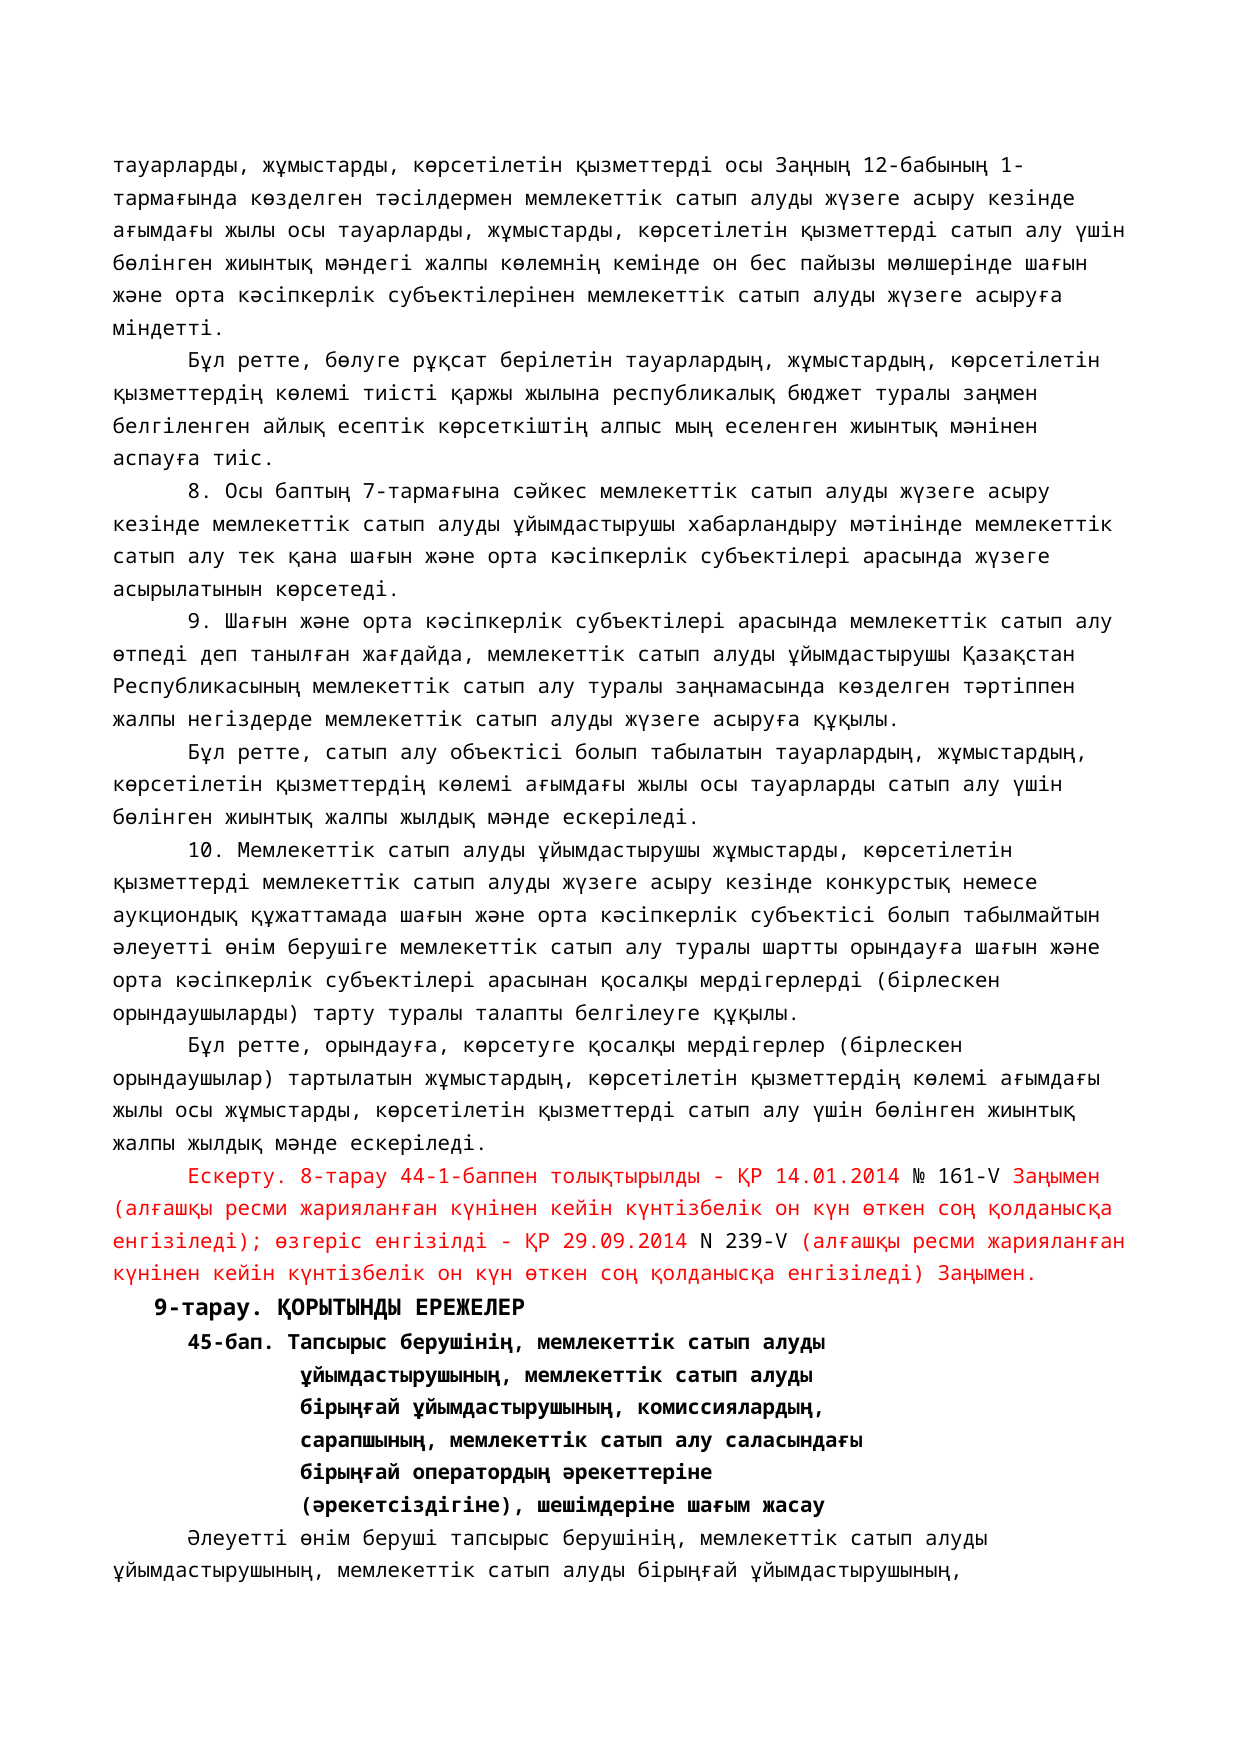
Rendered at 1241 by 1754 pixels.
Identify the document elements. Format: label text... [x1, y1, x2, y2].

text 9-тарау. ҚОРЫТЫНДЫ ЕРЕЖЕЛЕР [112, 1291, 1128, 1322]
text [112, 1523, 1128, 1584]
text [112, 150, 1128, 1287]
text 45-бап. Тапсырыс берушінің, мемлекеттік сатып алуды ұйымдастырушының, мемлекеттік сатып алуды бірыңғай ұйымдастырушының, комиссиялардың, сарапшының, мемлекеттік сатып алу саласындағы бірыңғай оператордың әрекеттеріне (әрекетсіздігіне), шешімдеріне шағым жасау [112, 1327, 1128, 1518]
